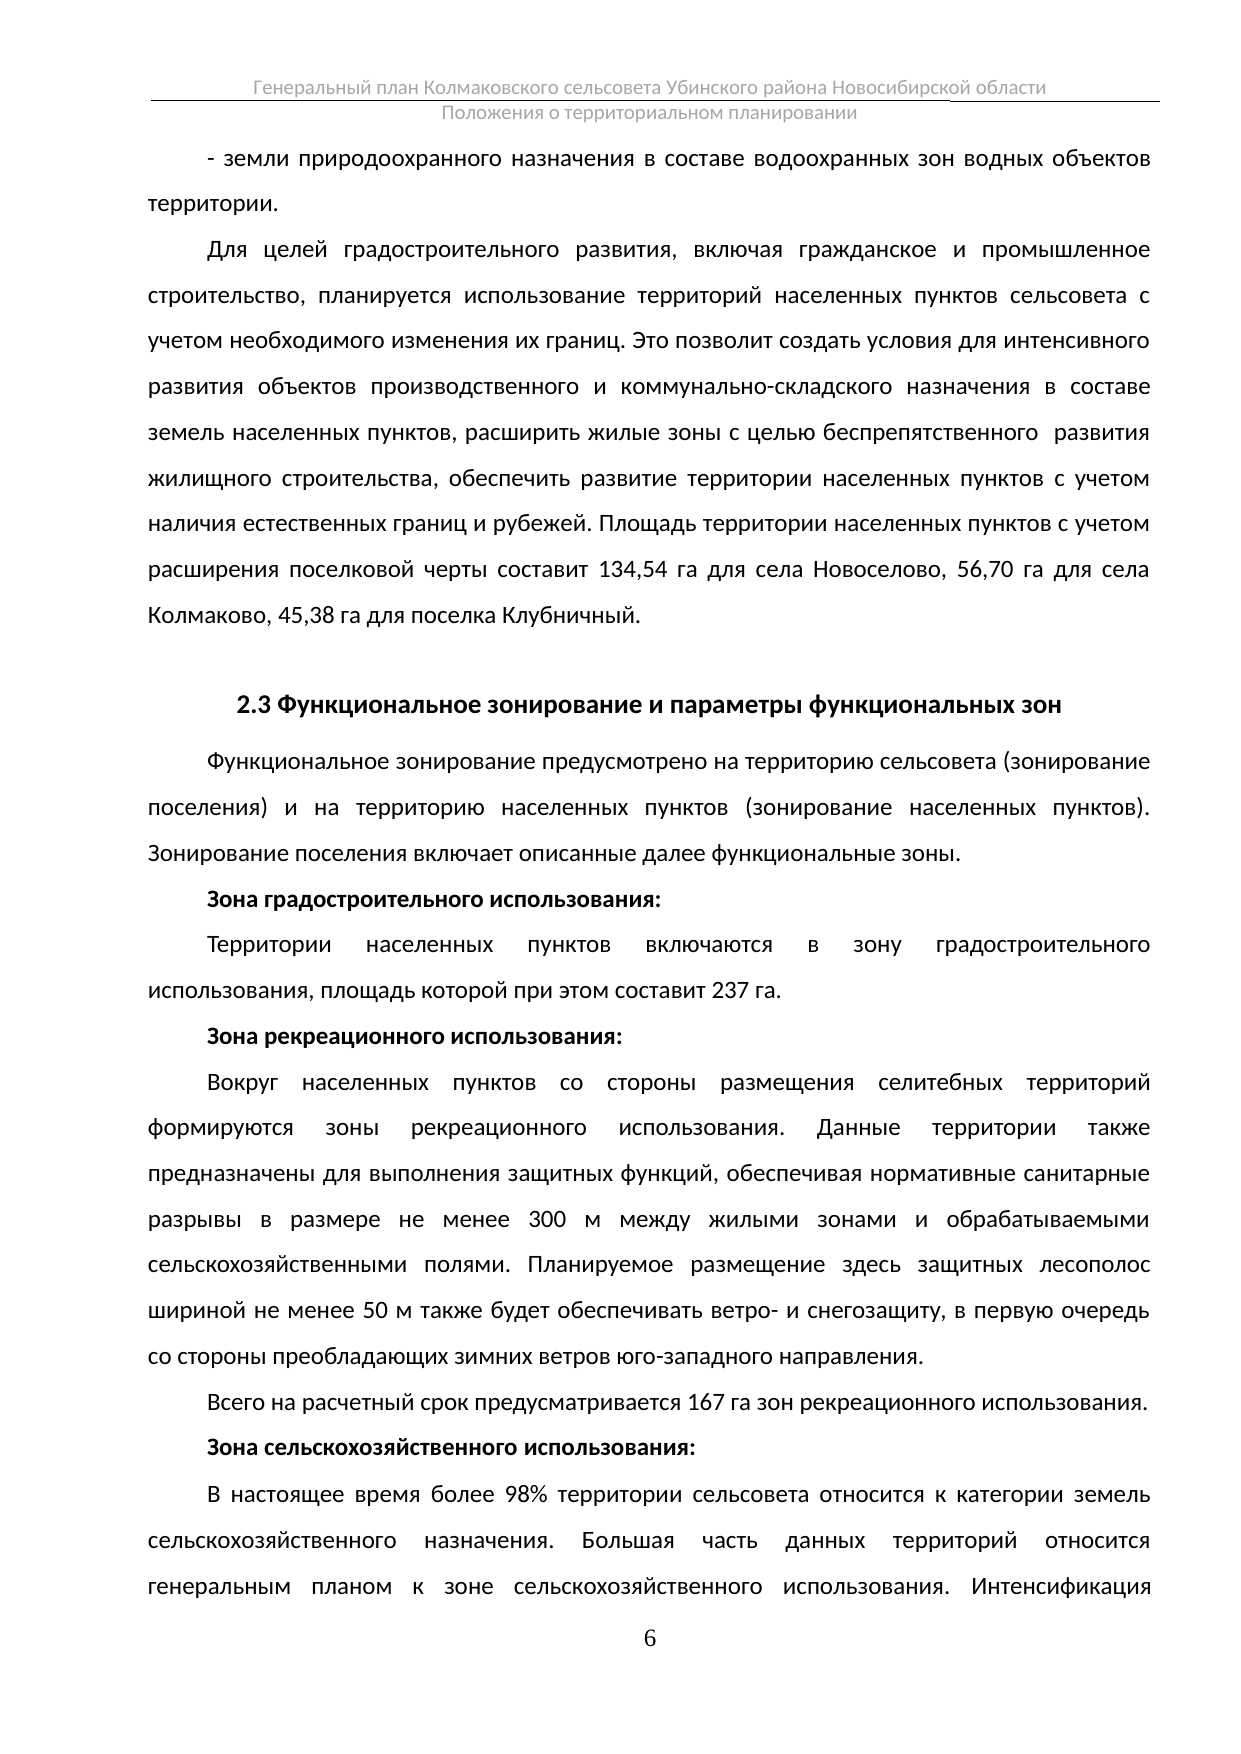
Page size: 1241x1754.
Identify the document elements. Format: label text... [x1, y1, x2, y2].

subtitle Вокруг населенных пунктов со стороны размещения селитебных территорий формируются зоны рекреационного использования. Данные территории также предназначены для выполнения защитных функций, обеспечивая нормативные санитарные разрывы в размере не менее 300 м между жилыми зонами и обрабатываемыми сельскохозяйственными полями. Планируемое размещение здесь защитных лесополос шириной не менее 50 м также будет обеспечивать ветро- и снегозащиту, в первую очередь со стороны преобладающих зимних ветров юго-западного направления. [148, 1066, 1152, 1371]
subtitle Функциональное зонирование предусмотрено на территорию сельсовета (зонирование поселения) и на территорию населенных пунктов (зонирование населенных пунктов). Зонирование поселения включает описанные далее функциональные зоны. [148, 746, 1152, 867]
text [148, 1478, 1152, 1600]
subtitle 2.3 Функциональное зонирование и параметры функциональных зон [148, 687, 1152, 720]
subtitle Зона рекреационного использования: [148, 1020, 1152, 1050]
subtitle Территории населенных пунктов включаются в зону градостроительного использования, площадь которой при этом составит 237 га. [148, 928, 1152, 1005]
text - земли природоохранного назначения в составе водоохранных зон водных объектов территории. [148, 142, 1152, 218]
subtitle Зона градостроительного использования: [148, 883, 1152, 913]
subtitle Всего на расчетный срок предусматривается 167 га зон рекреационного использования. [148, 1386, 1152, 1416]
text Для целей градостроительного развития, включая гражданское и промышленное строительство, планируется использование территорий населенных пунктов сельсовета с учетом необходимого изменения их границ. Это позволит создать условия для интенсивного развития объектов производственного и коммунально-складского назначения в составе земель населенных пунктов, расширить жилые зоны с целью беспрепятственного развития жилищного строительства, обеспечить развитие территории населенных пунктов с учетом наличия естественных границ и рубежей. Площадь территории населенных пунктов с учетом расширения поселковой черты составит 134,54 га для села Новоселово, 56,70 га для села Колмаково, 45,38 га для поселка Клубничный. [148, 233, 1152, 629]
subtitle Зона сельскохозяйственного использования: [148, 1431, 1152, 1462]
